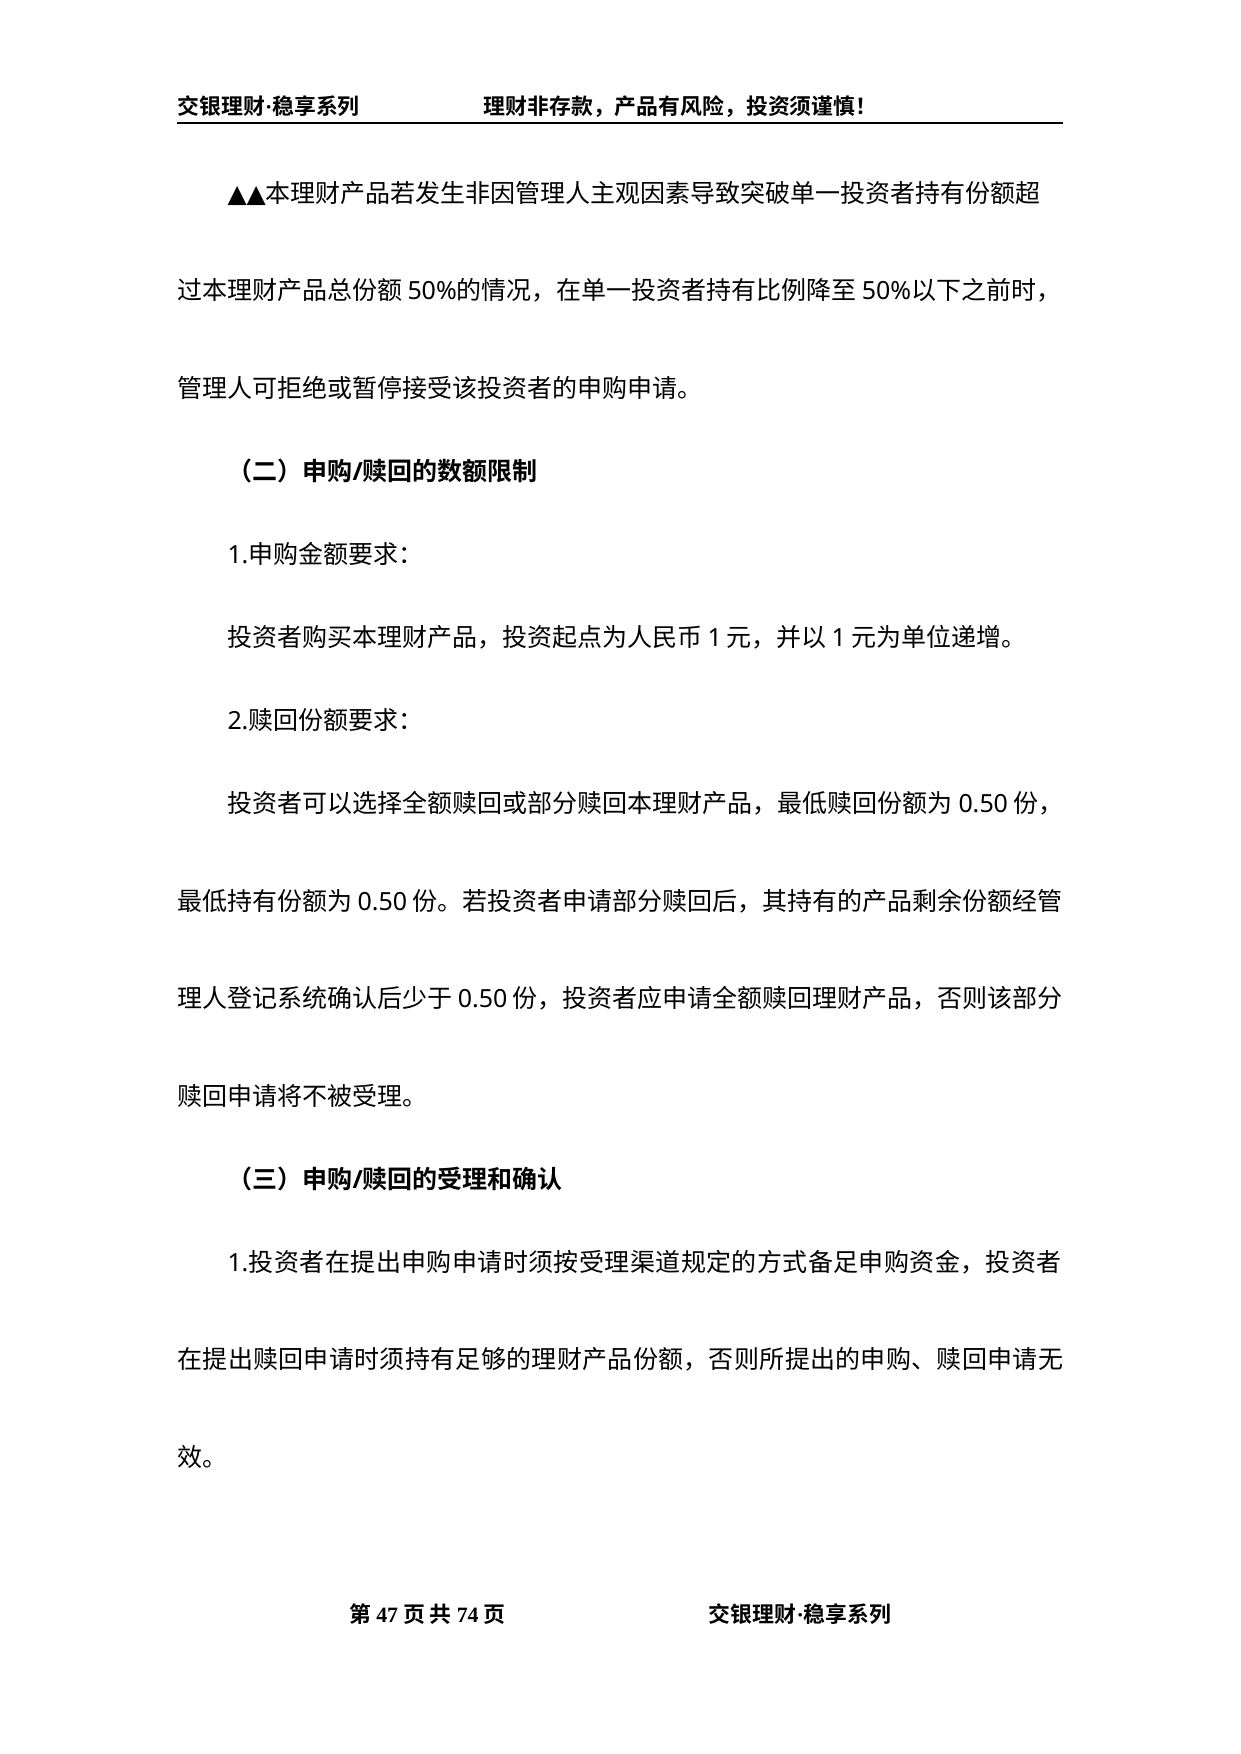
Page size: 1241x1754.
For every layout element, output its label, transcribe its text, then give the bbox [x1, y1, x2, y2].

text （三）申购/赎回的受理和确认 [177, 1145, 1063, 1210]
text 1.投资者在提出申购申请时须按受理渠道规定的方式备足申购资金，投资者在提出赎回申请时须持有足够的理财产品份额，否则所提出的申购、赎回申请无效。 [177, 1228, 1063, 1488]
text 1.申购金额要求： [177, 520, 1063, 585]
text （二）申购/赎回的数额限制 [177, 437, 1063, 502]
text 2.赎回份额要求： [177, 686, 1063, 751]
text 投资者购买本理财产品，投资起点为人民币1元，并以1元为单位递增。 [177, 603, 1063, 668]
text ▲▲本理财产品若发生非因管理人主观因素导致突破单一投资者持有份额超过本理财产品总份额50%的情况，在单一投资者持有比例降至50%以下之前时，管理人可拒绝或暂停接受该投资者的申购申请。 [177, 159, 1063, 419]
text 投资者可以选择全额赎回或部分赎回本理财产品，最低赎回份额为0.50份，最低持有份额为0.50份。若投资者申请部分赎回后，其持有的产品剩余份额经管理人登记系统确认后少于0.50份，投资者应申请全额赎回理财产品，否则该部分赎回申请将不被受理。 [177, 769, 1063, 1127]
